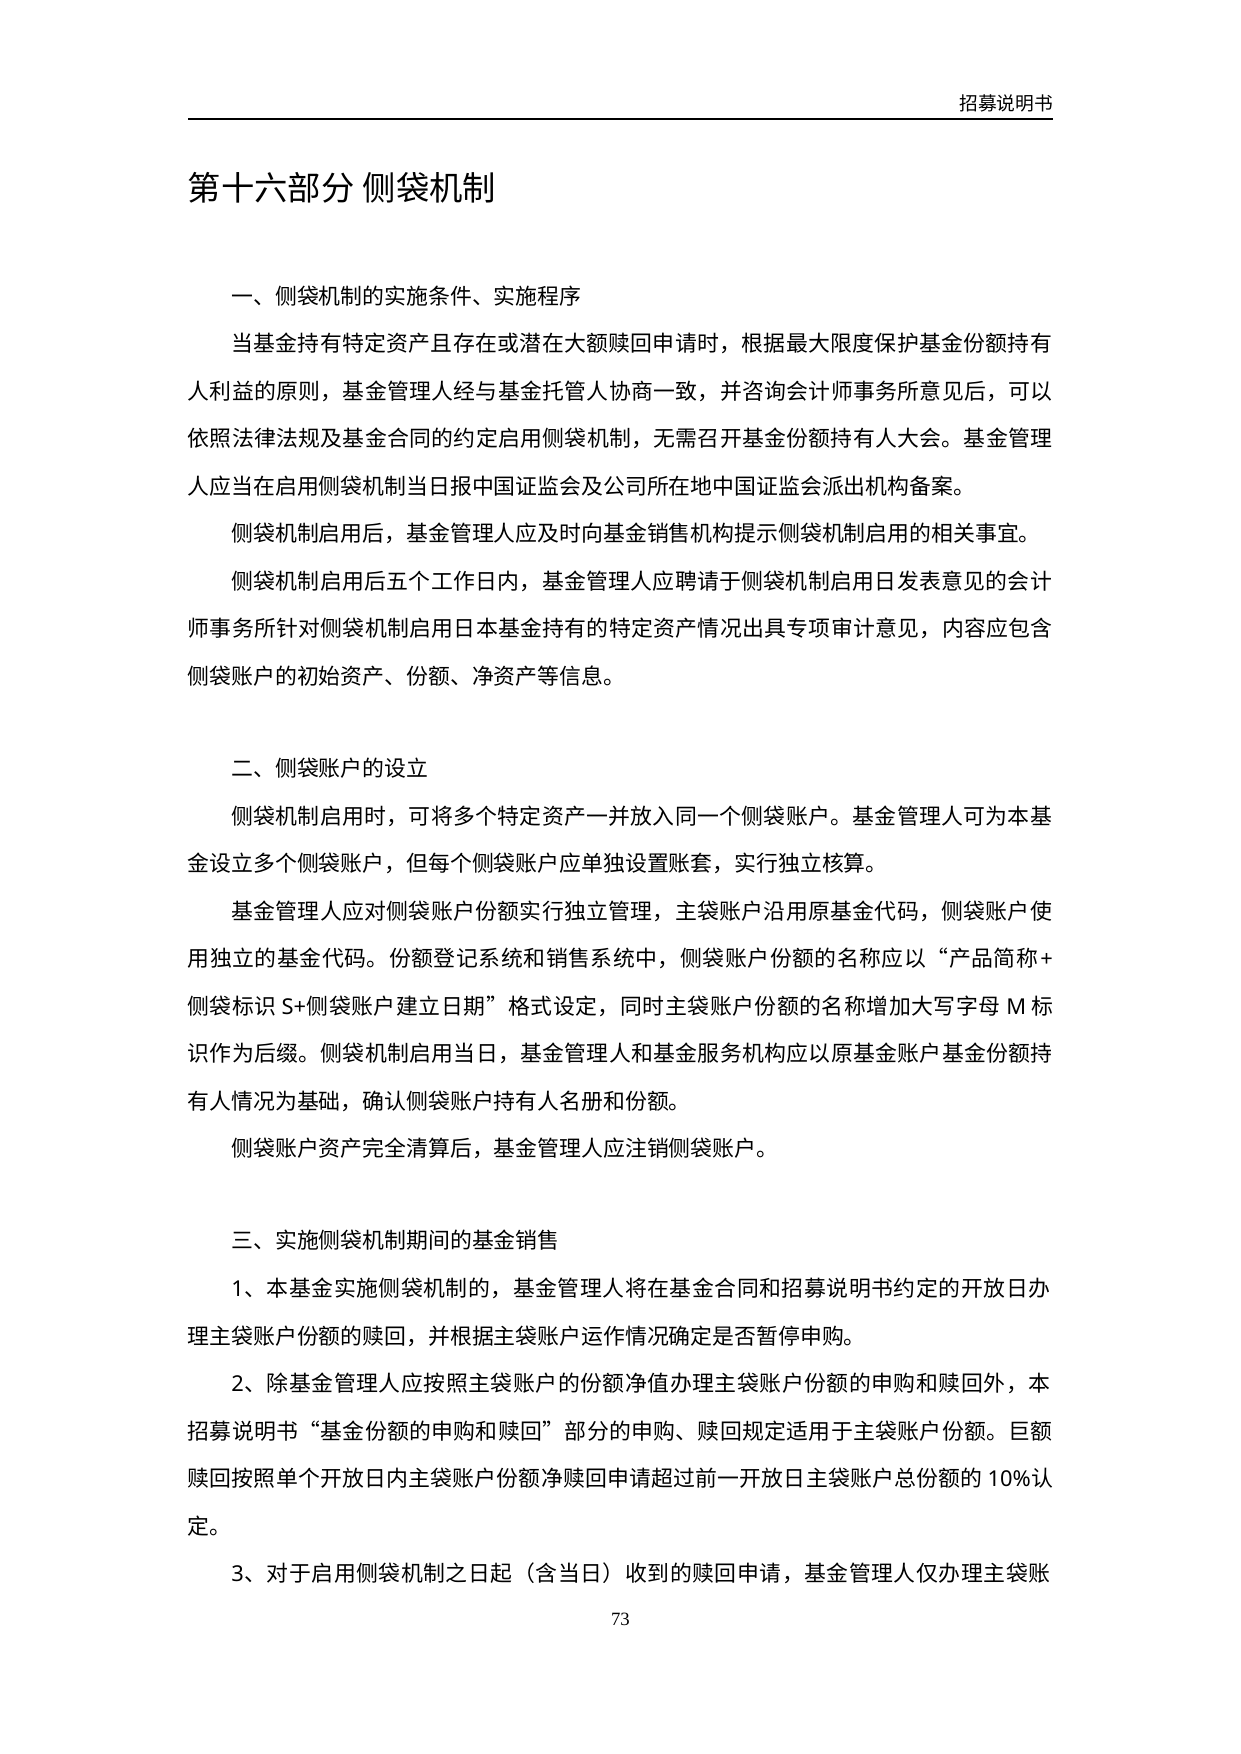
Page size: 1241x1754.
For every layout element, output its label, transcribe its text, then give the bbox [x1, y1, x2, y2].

text 侧袋账户资产完全清算后，基金管理人应注销侧袋账户。 [187, 1131, 1053, 1163]
text 侧袋机制启用后，基金管理人应及时向基金销售机构提示侧袋机制启用的相关事宜。 [187, 516, 1053, 548]
text 当基金持有特定资产且存在或潜在大额赎回申请时，根据最大限度保护基金份额持有人利益的原则，基金管理人经与基金托管人协商一致，并咨询会计师事务所意见后，可以依照法律法规及基金合同的约定启用侧袋机制，无需召开基金份额持有人大会。基金管理人应当在启用侧袋机制当日报中国证监会及公司所在地中国证监会派出机构备案。 [187, 326, 1053, 501]
text 2、除基金管理人应按照主袋账户的份额净值办理主袋账户份额的申购和赎回外，本招募说明书“基金份额的申购和赎回”部分的申购、赎回规定适用于主袋账户份额。巨额赎回按照单个开放日内主袋账户份额净赎回申请超过前一开放日主袋账户总份额的10%认定。 [187, 1366, 1053, 1541]
text 基金管理人应对侧袋账户份额实行独立管理，主袋账户沿用原基金代码，侧袋账户使用独立的基金代码。份额登记系统和销售系统中，侧袋账户份额的名称应以“产品简称+侧袋标识S+侧袋账户建立日期”格式设定，同时主袋账户份额的名称增加大写字母M标识作为后缀。侧袋机制启用当日，基金管理人和基金服务机构应以原基金账户基金份额持有人情况为基础，确认侧袋账户持有人名册和份额。 [187, 894, 1053, 1116]
text 侧袋机制启用后五个工作日内，基金管理人应聘请于侧袋机制启用日发表意见的会计师事务所针对侧袋机制启用日本基金持有的特定资产情况出具专项审计意见，内容应包含侧袋账户的初始资产、份额、净资产等信息。 [187, 564, 1053, 691]
text 二、侧袋账户的设立 [187, 751, 1053, 783]
text 侧袋机制启用时，可将多个特定资产一并放入同一个侧袋账户。基金管理人可为本基金设立多个侧袋账户，但每个侧袋账户应单独设置账套，实行独立核算。 [187, 799, 1053, 878]
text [187, 1556, 1053, 1588]
subtitle 侧袋机制 [187, 162, 1053, 210]
text 三、实施侧袋机制期间的基金销售 [187, 1223, 1053, 1255]
text 一、侧袋机制的实施条件、实施程序 [187, 279, 1053, 311]
text 1、本基金实施侧袋机制的，基金管理人将在基金合同和招募说明书约定的开放日办理主袋账户份额的赎回，并根据主袋账户运作情况确定是否暂停申购。 [187, 1271, 1053, 1350]
